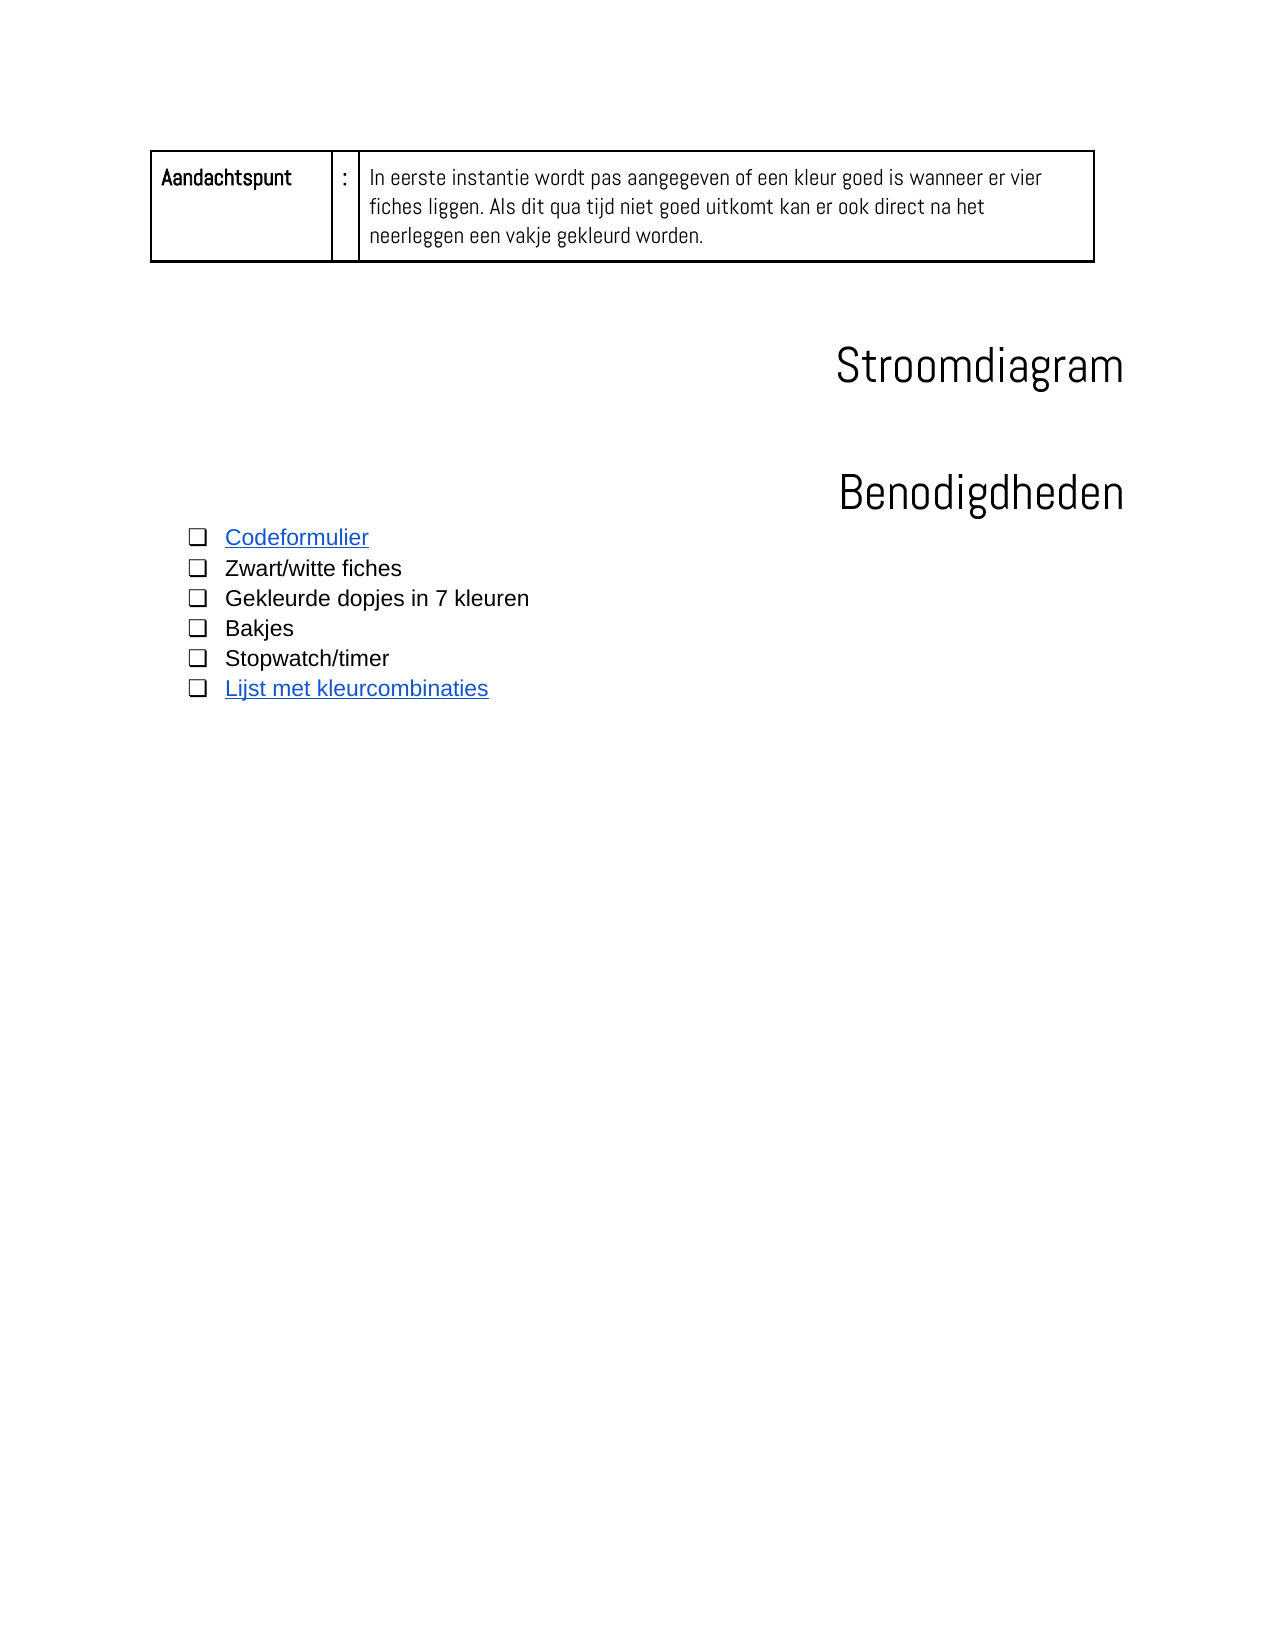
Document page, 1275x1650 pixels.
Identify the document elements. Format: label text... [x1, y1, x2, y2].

table_cell : [333, 152, 358, 260]
list Codeformulier [187, 524, 1125, 551]
list Lijst met kleurcombinaties [187, 675, 1125, 702]
list Bakjes [187, 615, 1125, 641]
list Zwart/witte fiches [187, 554, 1125, 581]
list Stopwatch/timer [187, 645, 1125, 672]
table_cell Aandachtspunt [152, 152, 331, 260]
subtitle Benodigdheden [150, 461, 1125, 524]
subtitle Stroomdiagram [150, 333, 1125, 397]
table_cell In eerste instantie wordt pas aangegeven of een kleur goed is wanneer er vier fiches liggen. Als dit qua tijd niet goed uitkomt kan er ook direct na het neerleggen een vakje gekleurd worden. [360, 152, 1093, 260]
list Gekleurde dopjes in 7 kleuren [187, 585, 1125, 611]
